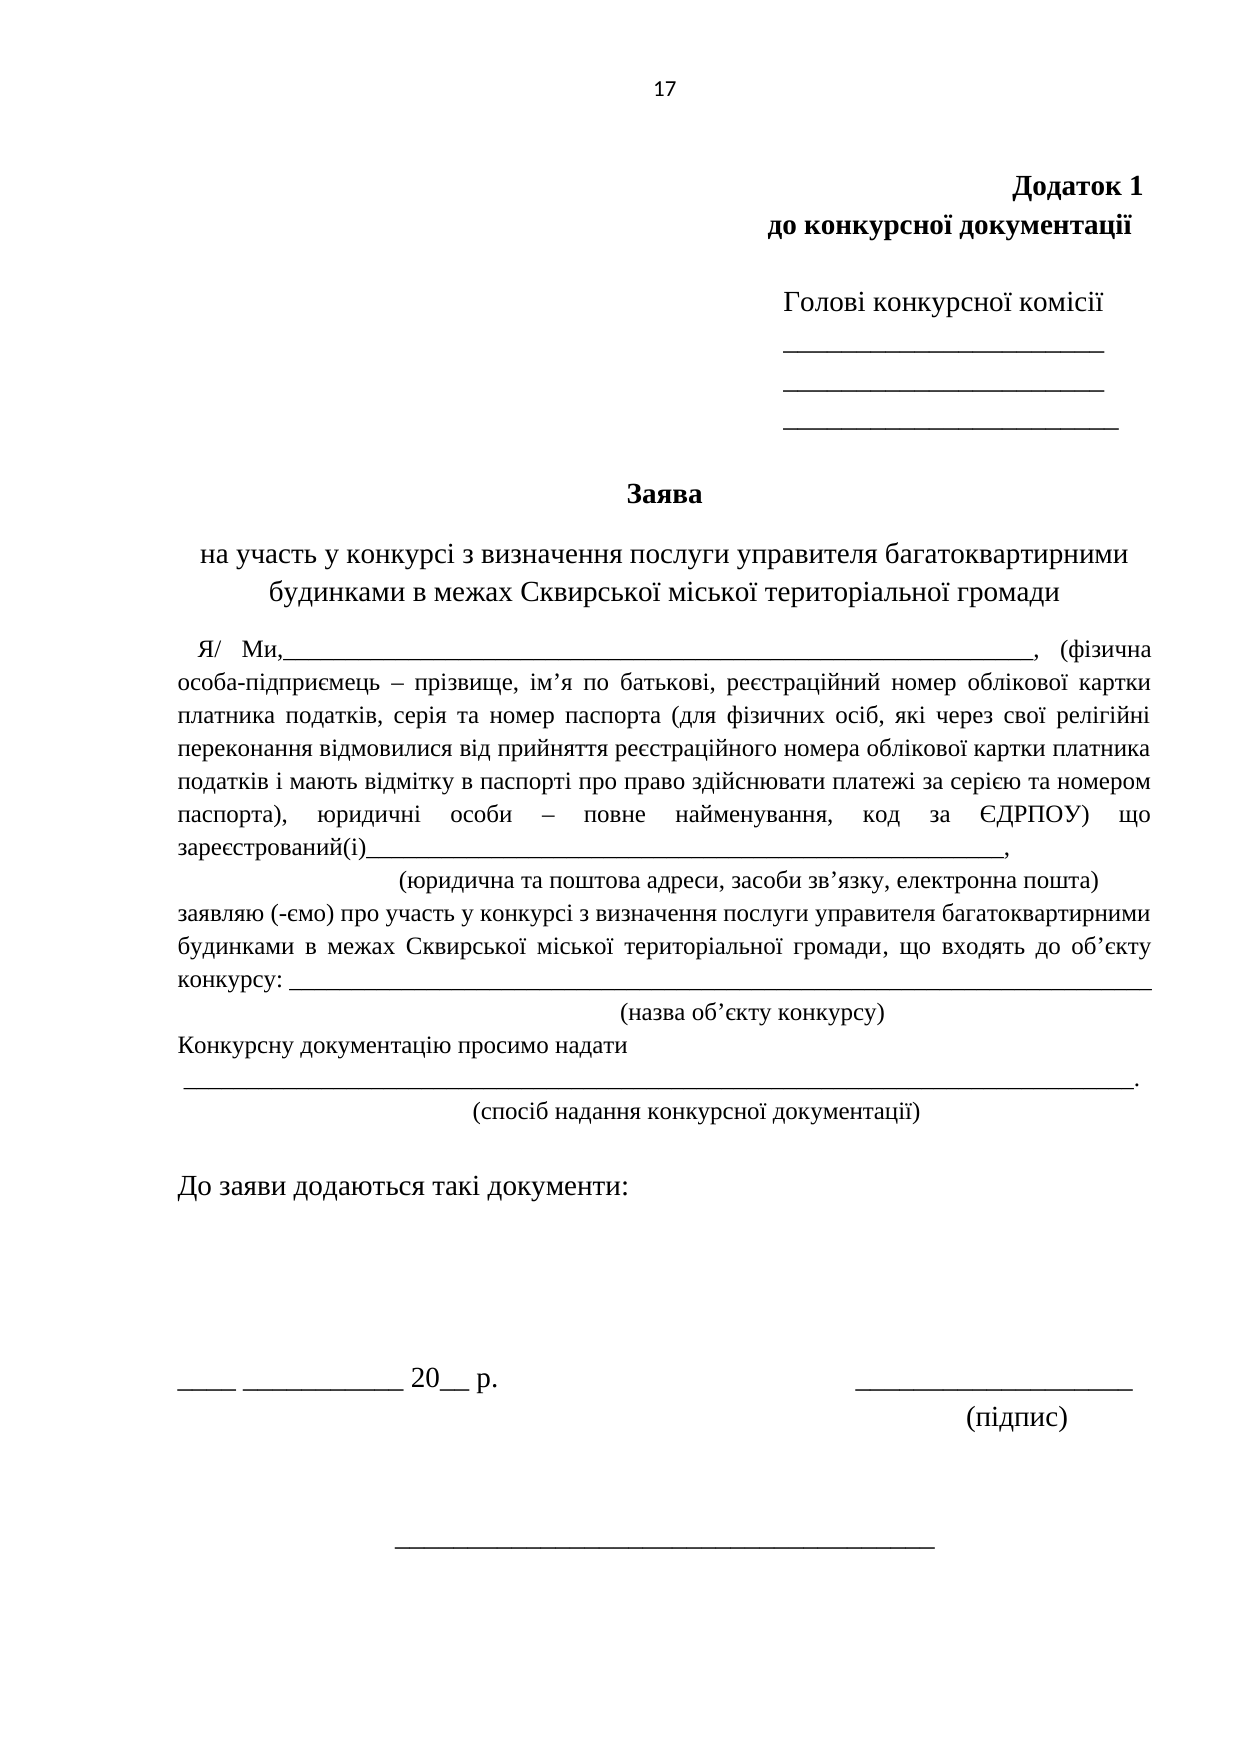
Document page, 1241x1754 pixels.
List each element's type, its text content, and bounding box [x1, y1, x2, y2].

text заявляю (-ємо) про участь у конкурсі з визначення послуги управителя багатоквартирними будинками в межах Сквирської міської територіальної громади, що входять до об’єкту конкурсу: _____________________________________________________________________ [177, 898, 1152, 993]
text ______________________ [783, 322, 1152, 356]
text (юридична та поштова адреси, засоби зв’язку, електронна пошта) [325, 865, 1152, 894]
text (назва об’єкту конкурсу) [546, 997, 1152, 1026]
text Конкурсну документацію просимо надати [177, 1030, 1152, 1059]
text Заява [177, 477, 1152, 510]
text Додаток 1 [1004, 168, 1152, 202]
text До заяви додаються такі документи: [177, 1168, 1152, 1201]
text Я/ Ми,____________________________________________________________, (фізична особа-підприємець – прізвище, ім’я по батькові, реєстраційний номер облікової картки платника податків, серія та номер паспорта (для фізичних осіб, які через свої релігійні переконання відмовилися від прийняття реєстраційного номера облікової картки платника податків і мають відмітку в паспорті про право здійснювати платежі за серією та номером паспорта), юридичні особи – повне найменування, код за ЄДРПОУ) що зареєстрований(і)___________________________________________________, [177, 634, 1152, 861]
text ____ ___________ 20__ р. ___________________ [177, 1361, 1152, 1394]
text ______________________ [783, 361, 1152, 394]
text до конкурсної документації [738, 207, 1152, 240]
text (спосіб надання конкурсної документації) [398, 1096, 1152, 1125]
text (підпис) [177, 1399, 1152, 1433]
text на участь у конкурсі з визначення послуги управителя багатоквартирними будинками в межах Сквирської міської територіальної громади [177, 536, 1152, 608]
text ____________________________________________________________________________. [177, 1063, 1152, 1092]
text Голові конкурсної комісії [783, 284, 1152, 317]
text _______________________ [783, 399, 1152, 433]
text _____________________________________ [177, 1518, 1152, 1551]
